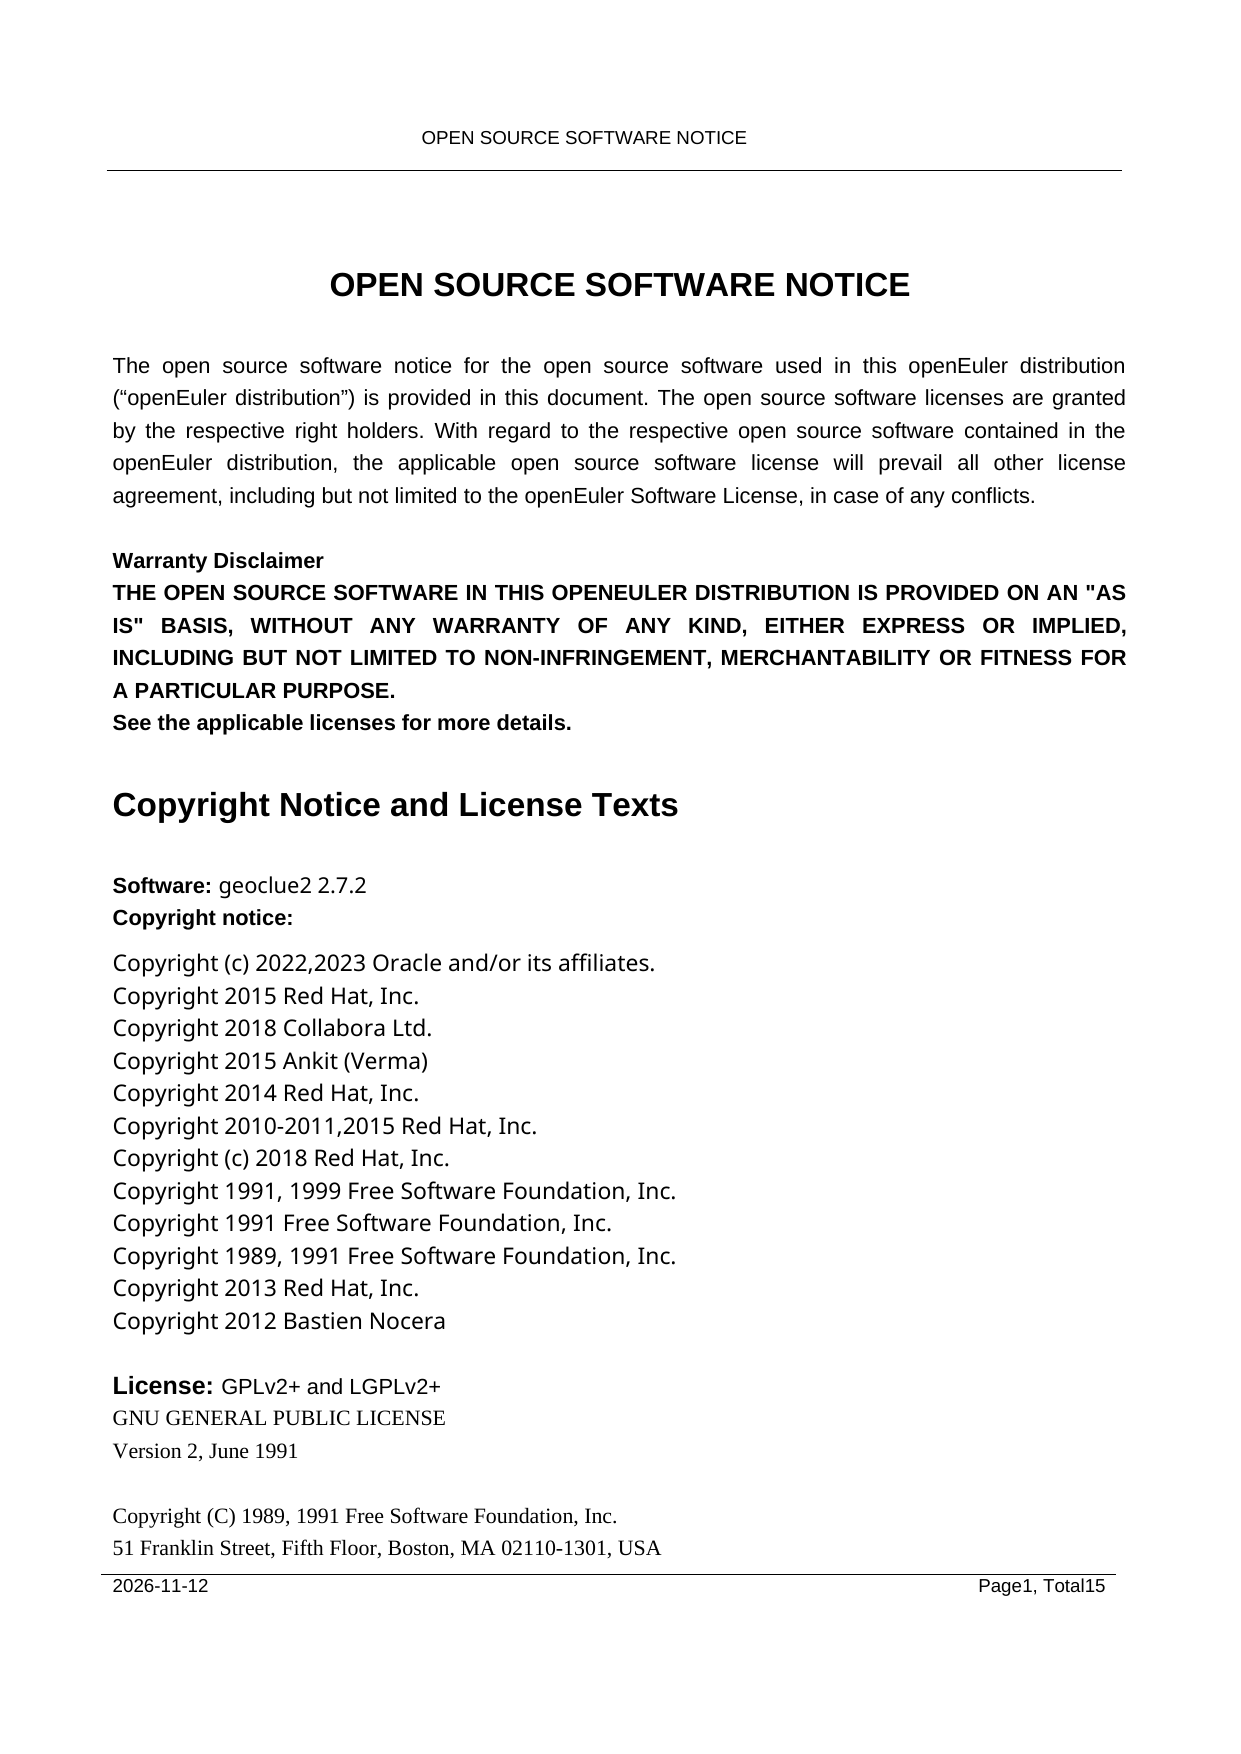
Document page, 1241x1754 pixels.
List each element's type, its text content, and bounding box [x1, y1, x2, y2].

text Copyright Notice and License Texts [112, 771, 1128, 836]
text THE OPEN SOURCE SOFTWARE IN THIS OPENEULER DISTRIBUTION IS PROVIDED ON AN "AS IS" BASIS, WITHOUT ANY WARRANTY OF ANY KIND, EITHER EXPRESS OR IMPLIED, INCLUDING BUT NOT LIMITED TO NON-INFRINGEMENT, MERCHANTABILITY OR FITNESS FOR A PARTICULAR PURPOSE. See the applicable licenses for more details. [112, 576, 1128, 739]
title Software: geoclue2 2.7.2 [112, 869, 1128, 901]
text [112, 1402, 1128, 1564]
text License: GPLv2+ and LGPLv2+ [112, 1369, 1128, 1402]
text OPEN SOURCE SOFTWARE NOTICE [112, 251, 1128, 316]
text Copyright notice: [112, 901, 1128, 934]
text Warranty Disclaimer [112, 544, 1128, 576]
text The open source software notice for the open source software used in this openEuler distribution (“openEuler distribution”) is provided in this document. The open source software licenses are granted by the respective right holders. With regard to the respective open source software contained in the openEuler distribution, the applicable open source software license will prevail all other license agreement, including but not limited to the openEuler Software License, in case of any conflicts. [112, 349, 1128, 511]
text Copyright (c) 2022,2023 Oracle and/or its affiliates. Copyright 2015 Red Hat, Inc. Copyright 2018 Collabora Ltd. Copyright 2015 Ankit (Verma) Copyright 2014 Red Hat, Inc. Copyright 2010-2011,2015 Red Hat, Inc. Copyright (c) 2018 Red Hat, Inc. Copyright 1991, 1999 Free Software Foundation, Inc. Copyright 1991 Free Software Foundation, Inc. Copyright 1989, 1991 Free Software Foundation, Inc. Copyright 2013 Red Hat, Inc. Copyright 2012 Bastien Nocera [112, 947, 1128, 1369]
